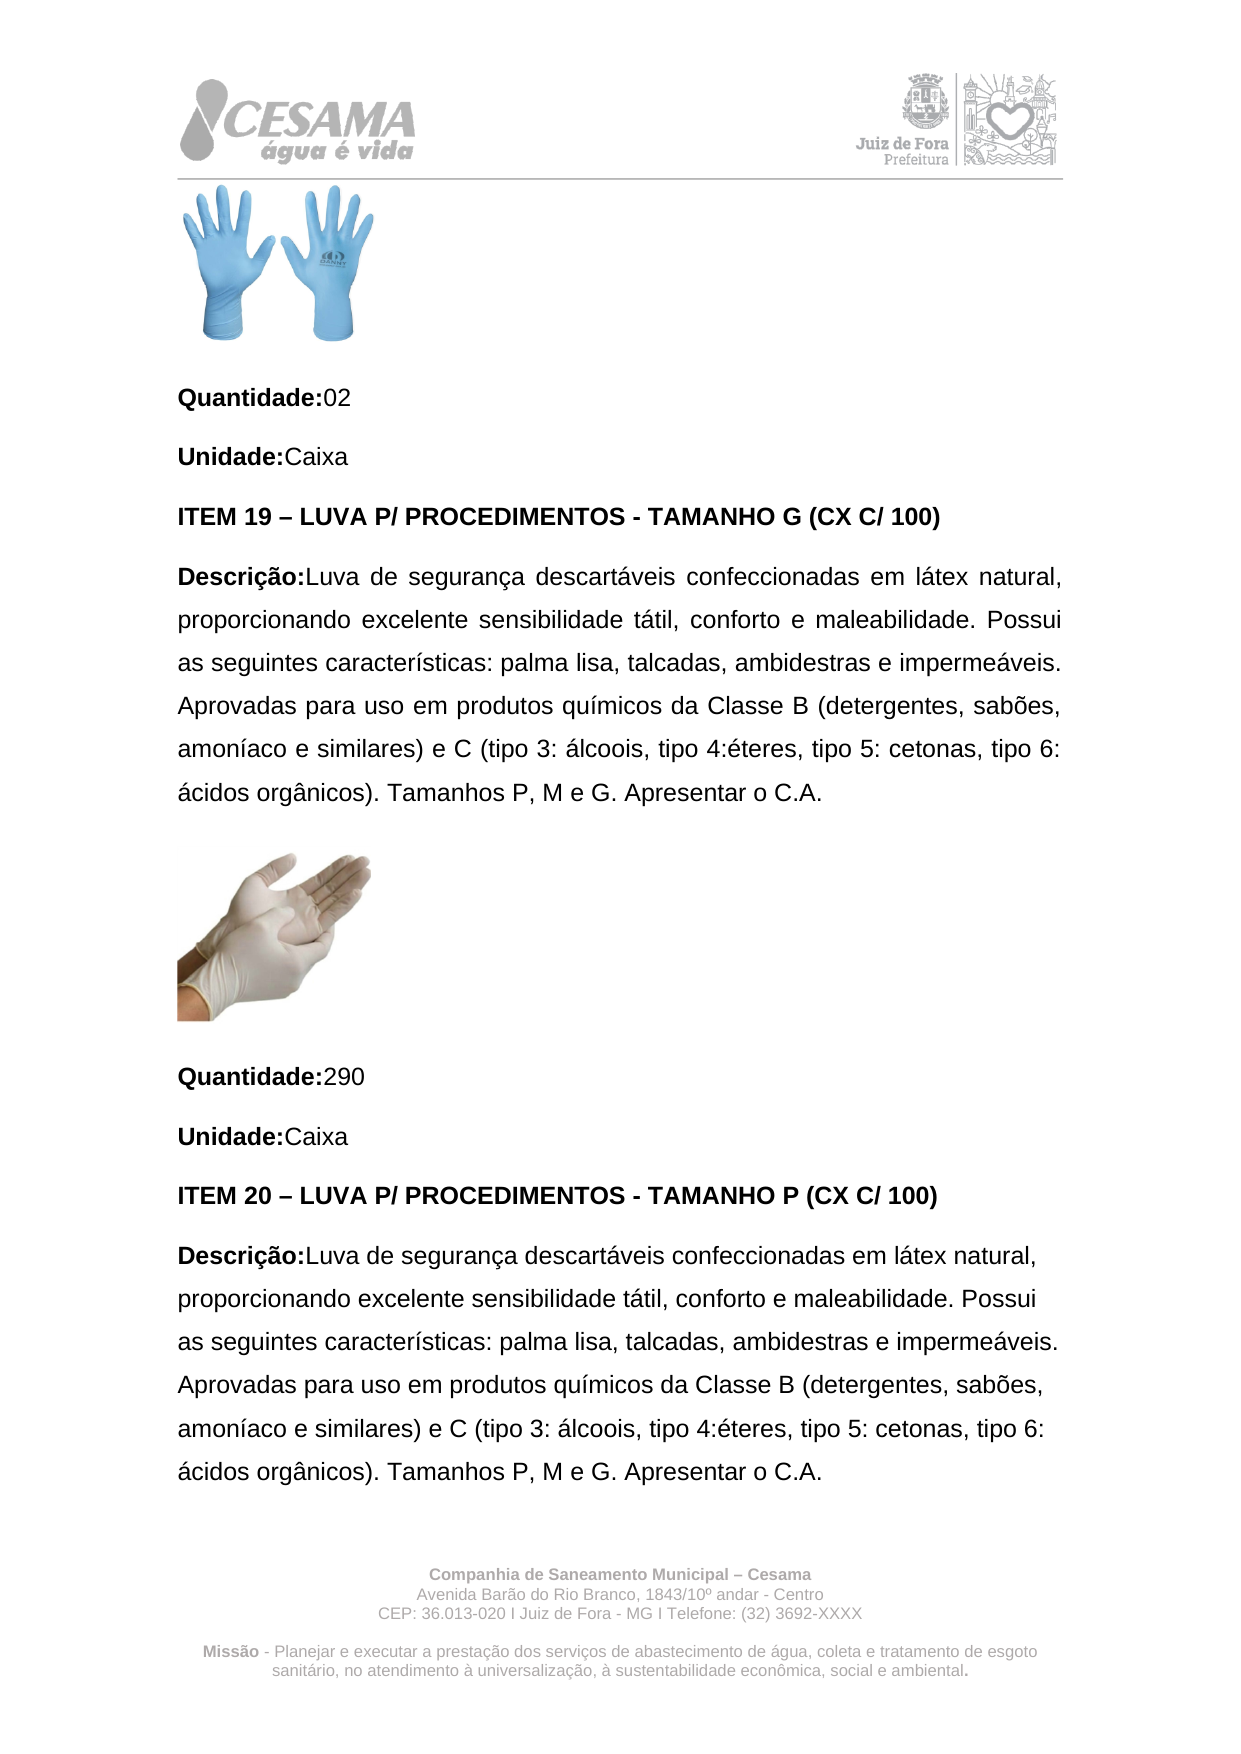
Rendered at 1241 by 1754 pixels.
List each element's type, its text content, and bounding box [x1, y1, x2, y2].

text Unidade:Caixa [177, 442, 1063, 471]
text Quantidade:02 [177, 382, 1063, 411]
text ITEM 19 – LUVA P/ PROCEDIMENTOS - TAMANHO G (CX C/ 100) [177, 502, 1063, 531]
text Descrição:Luva de segurança descartáveis confeccionadas em látex natural, proporcionando excelente sensibilidade tátil, conforto e maleabilidade. Possui as seguintes características: palma lisa, talcadas, ambidestras e impermeáveis. Aprovadas para uso em produtos químicos da Classe B (detergentes, sabões, amoníaco e similares) e C (tipo 3: álcoois, tipo 4:éteres, tipo 5: cetonas, tipo 6: ácidos orgânicos). Tamanhos P, M e G. Apresentar o C.A. [177, 1241, 1063, 1485]
picture [177, 73, 1064, 352]
picture [177, 837, 371, 1031]
text ITEM 20 – LUVA P/ PROCEDIMENTOS - TAMANHO P (CX C/ 100) [177, 1181, 1063, 1210]
text Unidade:Caixa [177, 1121, 1063, 1150]
text Quantidade:290 [177, 1062, 1063, 1090]
text Descrição:Luva de segurança descartáveis confeccionadas em látex natural, proporcionando excelente sensibilidade tátil, conforto e maleabilidade. Possui as seguintes características: palma lisa, talcadas, ambidestras e impermeáveis. Aprovadas para uso em produtos químicos da Classe B (detergentes, sabões, amoníaco e similares) e C (tipo 3: álcoois, tipo 4:éteres, tipo 5: cetonas, tipo 6: ácidos orgânicos). Tamanhos P, M e G. Apresentar o C.A. [177, 562, 1063, 806]
